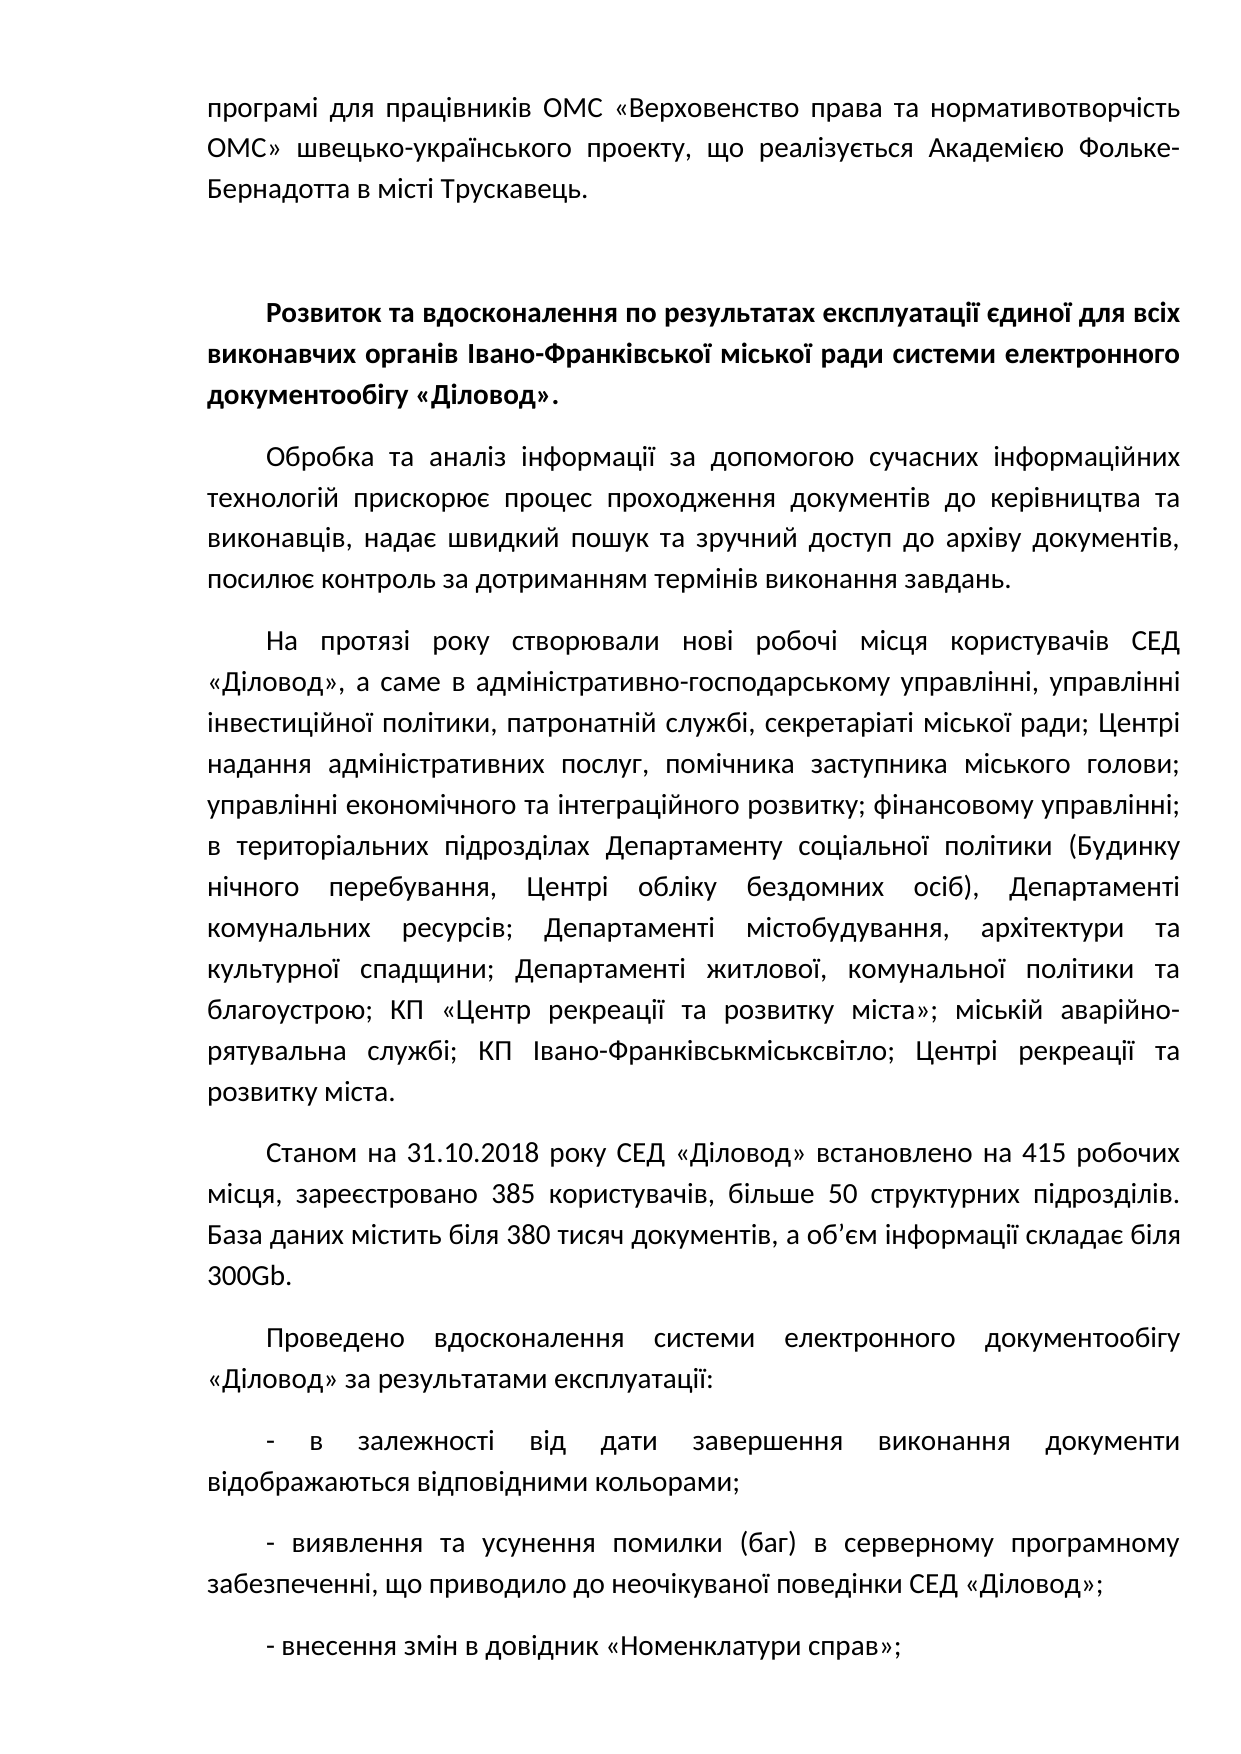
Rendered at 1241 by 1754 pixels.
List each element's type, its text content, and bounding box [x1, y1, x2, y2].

text - в залежності від дати завершення виконання документи відображаються відповідними кольорами; [207, 1422, 1181, 1498]
text Розвиток та вдосконалення по результатах експлуатації єдиної для всіх виконавчих органів Івано-Франківської міської ради системи електронного документообігу «Діловод». [207, 294, 1181, 412]
text Станом на 31.10.2018 року СЕД «Діловод» встановлено на 415 робочих місця, зареєстровано 385 користувачів, більше 50 структурних підрозділів. База даних містить біля 380 тисяч документів, а об’єм інформації складає біля 300Gb. [207, 1134, 1181, 1293]
text - внесення змін в довідник «Номенклатури справ»; [207, 1627, 1181, 1663]
text Проведено вдосконалення системи електронного документообігу «Діловод» за результатами експлуатації: [207, 1319, 1181, 1396]
text Обробка та аналіз інформації за допомогою сучасних інформаційних технологій прискорює процес проходження документів до керівництва та виконавців, надає швидкий пошук та зручний доступ до архіву документів, посилює контроль за дотриманням термінів виконання завдань. [207, 438, 1181, 596]
text На протязі року створювали нові робочі місця користувачів СЕД «Діловод», а саме в адміністративно-господарському управлінні, управлінні інвестиційної політики, патронатній службі, секретаріаті міської ради; Центрі надання адміністративних послуг, помічника заступника міського голови; управлінні економічного та інтеграційного розвитку; фінансовому управлінні; в територіальних підрозділах Департаменту соціальної політики (Будинку нічного перебування, Центрі обліку бездомних осіб), Департаменті комунальних ресурсів; Департаменті містобудування, архітектури та культурної спадщини; Департаменті житлової, комунальної політики та благоустрою; КП «Центр рекреації та розвитку міста»; міській аварійно-рятувальна службі; КП Івано-Франківськміськсвітло; Центрі рекреації та розвитку міста. [207, 622, 1181, 1108]
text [207, 89, 1181, 206]
text - виявлення та усунення помилки (баг) в серверному програмному забезпеченні, що приводило до неочікуваної поведінки СЕД «Діловод»; [207, 1524, 1181, 1601]
